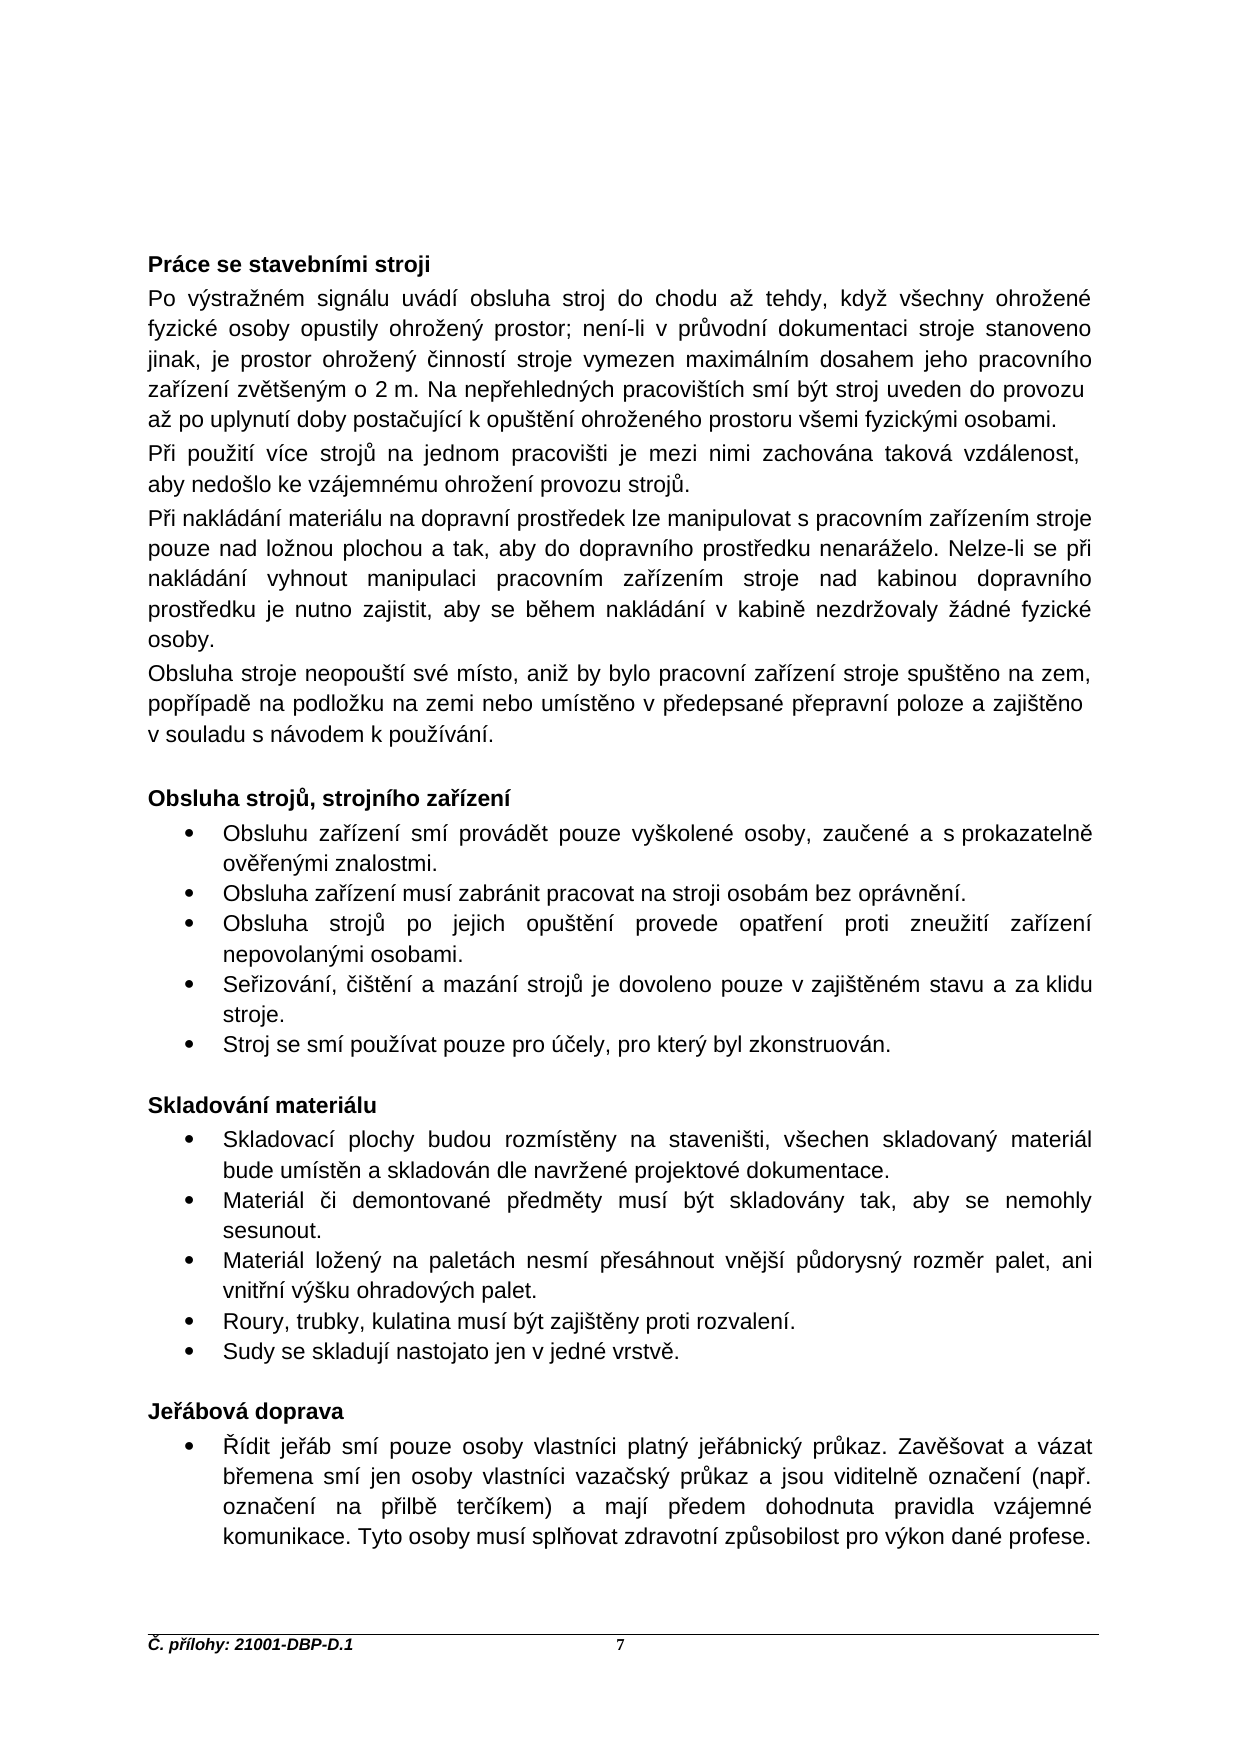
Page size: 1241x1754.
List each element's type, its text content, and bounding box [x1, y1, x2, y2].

text Jeřábová doprava [148, 1398, 1094, 1424]
text Obsluha strojů, strojního zařízení [148, 785, 1094, 812]
list Sudy se skladují nastojato jen v jedné vrstvě. [185, 1338, 1093, 1364]
list Roury, trubky, kulatina musí být zajištěny proti rozvalení. [185, 1308, 1093, 1334]
text Obsluha stroje neopouští své místo, aniž by bylo pracovní zařízení stroje spuštěno na zem, popřípadě na podložku na zemi nebo umístěno v předepsané přepravní poloze a zajištěno v souladu s návodem k používání. [148, 660, 1093, 747]
list Seřizování, čištění a mazání strojů je dovoleno pouze v zajištěném stavu a za klidu stroje. [185, 971, 1093, 1027]
list Řídit jeřáb smí pouze osoby vlastníci platný jeřábnický průkaz. Zavěšovat a vázat břemena smí jen osoby vlastníci vazačský průkaz a jsou viditelně označení (např. označení na přilbě terčíkem) a mají předem dohodnuta pravidla vzájemné komunikace. Tyto osoby musí splňovat zdravotní způsobilost pro výkon dané profese. [185, 1433, 1093, 1549]
list Materiál ložený na paletách nesmí přesáhnout vnější půdorysný rozměr palet, ani vnitřní výšku ohradových palet. [185, 1247, 1093, 1304]
list Obsluha zařízení musí zabránit pracovat na stroji osobám bez oprávnění. [185, 880, 1093, 907]
text Při nakládání materiálu na dopravní prostředek lze manipulovat s pracovním zařízením stroje pouze nad ložnou plochou a tak, aby do dopravního prostředku nenaráželo. Nelze-li se při nakládání vyhnout manipulaci pracovním zařízením stroje nad kabinou dopravního prostředku je nutno zajistit, aby se během nakládání v kabině nezdržovaly žádné fyzické osoby. [148, 505, 1093, 652]
text Po výstražném signálu uvádí obsluha stroj do chodu až tehdy, když všechny ohrožené fyzické osoby opustily ohrožený prostor; není-li v průvodní dokumentaci stroje stanoveno jinak, je prostor ohrožený činností stroje vymezen maximálním dosahem jeho pracovního zařízení zvětšeným o 2 m. Na nepřehledných pracovištích smí být stroj uveden do provozu až po uplynutí doby postačující k opuštění ohroženého prostoru všemi fyzickými osobami. [148, 285, 1093, 432]
text Práce se stavebními stroji [148, 251, 1094, 277]
list Obsluhu zařízení smí provádět pouze vyškolené osoby, zaučené a s prokazatelně ověřenými znalostmi. [185, 820, 1093, 876]
text Při použití více strojů na jednom pracovišti je mezi nimi zachována taková vzdálenost, aby nedošlo ke vzájemnému ohrožení provozu strojů. [148, 440, 1093, 497]
list Stroj se smí používat pouze pro účely, pro který byl zkonstruován. [185, 1031, 1093, 1058]
list Materiál či demontované předměty musí být skladovány tak, aby se nemohly sesunout. [185, 1187, 1093, 1243]
text Skladování materiálu [148, 1092, 1093, 1118]
list Skladovací plochy budou rozmístěny na staveništi, všechen skladovaný materiál bude umístěn a skladován dle navržené projektové dokumentace. [185, 1126, 1093, 1183]
list Obsluha strojů po jejich opuštění provede opatření proti zneužití zařízení nepovolanými osobami. [185, 910, 1093, 967]
